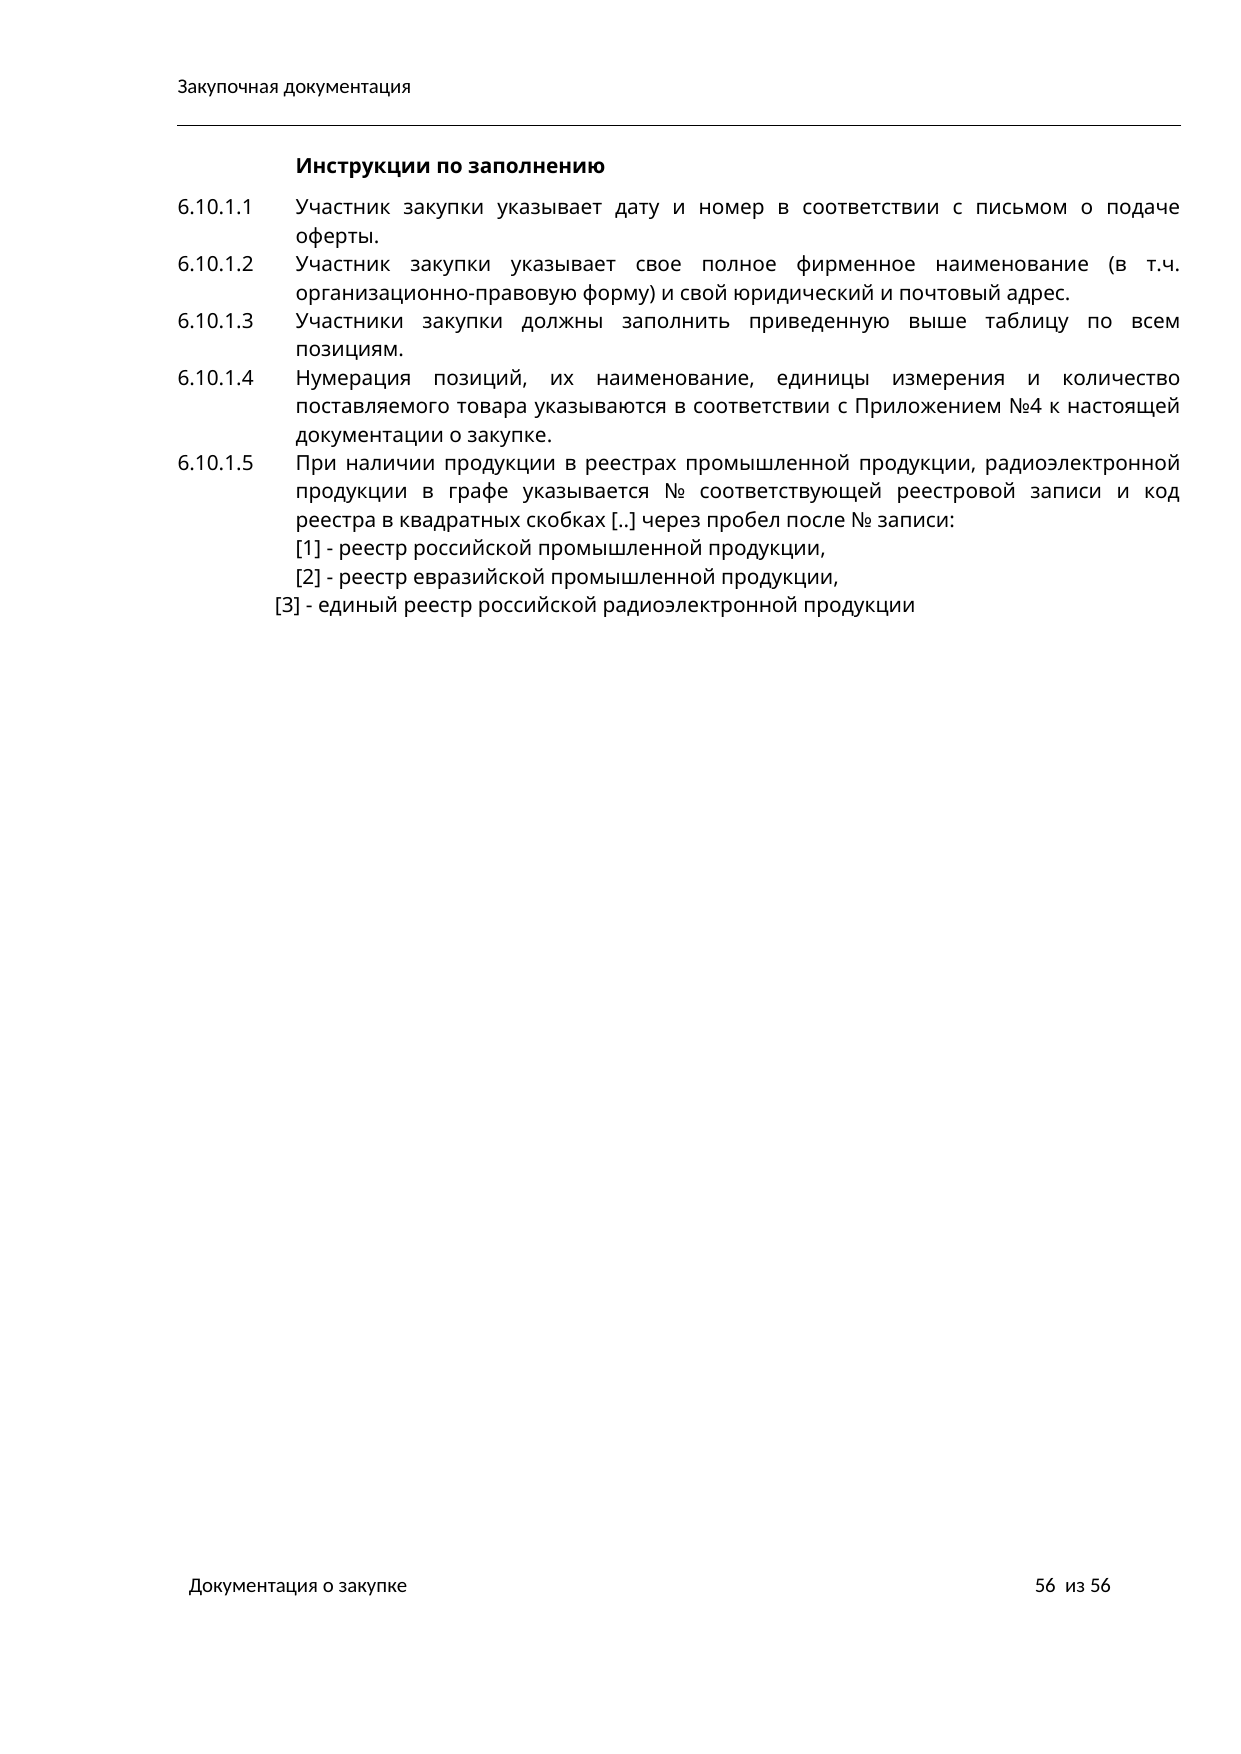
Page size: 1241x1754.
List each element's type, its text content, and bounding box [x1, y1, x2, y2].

list Нумерация позиций, их наименование, единицы измерения и количество поставляемого товара указываются в соответствии с Приложением №4 к настоящей документации о закупке. [177, 363, 1181, 448]
list Участник закупки указывает дату и номер в соответствии с письмом о подаче оферты. [177, 192, 1181, 249]
text [2] - реестр евразийской промышленной продукции, [295, 562, 1181, 590]
text Инструкции по заполнению [295, 151, 1181, 180]
text [1] - реестр российской промышленной продукции, [295, 533, 1181, 562]
list Участник закупки указывает свое полное фирменное наименование (в т.ч. организационно-правовую форму) и свой юридический и почтовый адрес. [177, 249, 1181, 306]
text [3] - единый реестр российской радиоэлектронной продукции [177, 590, 1181, 619]
list Участники закупки должны заполнить приведенную выше таблицу по всем позициям. [177, 306, 1181, 363]
list При наличии продукции в реестрах промышленной продукции, радиоэлектронной продукции в графе указывается № соответствующей реестровой записи и код реестра в квадратных скобках [..] через пробел после № записи: [177, 448, 1181, 533]
